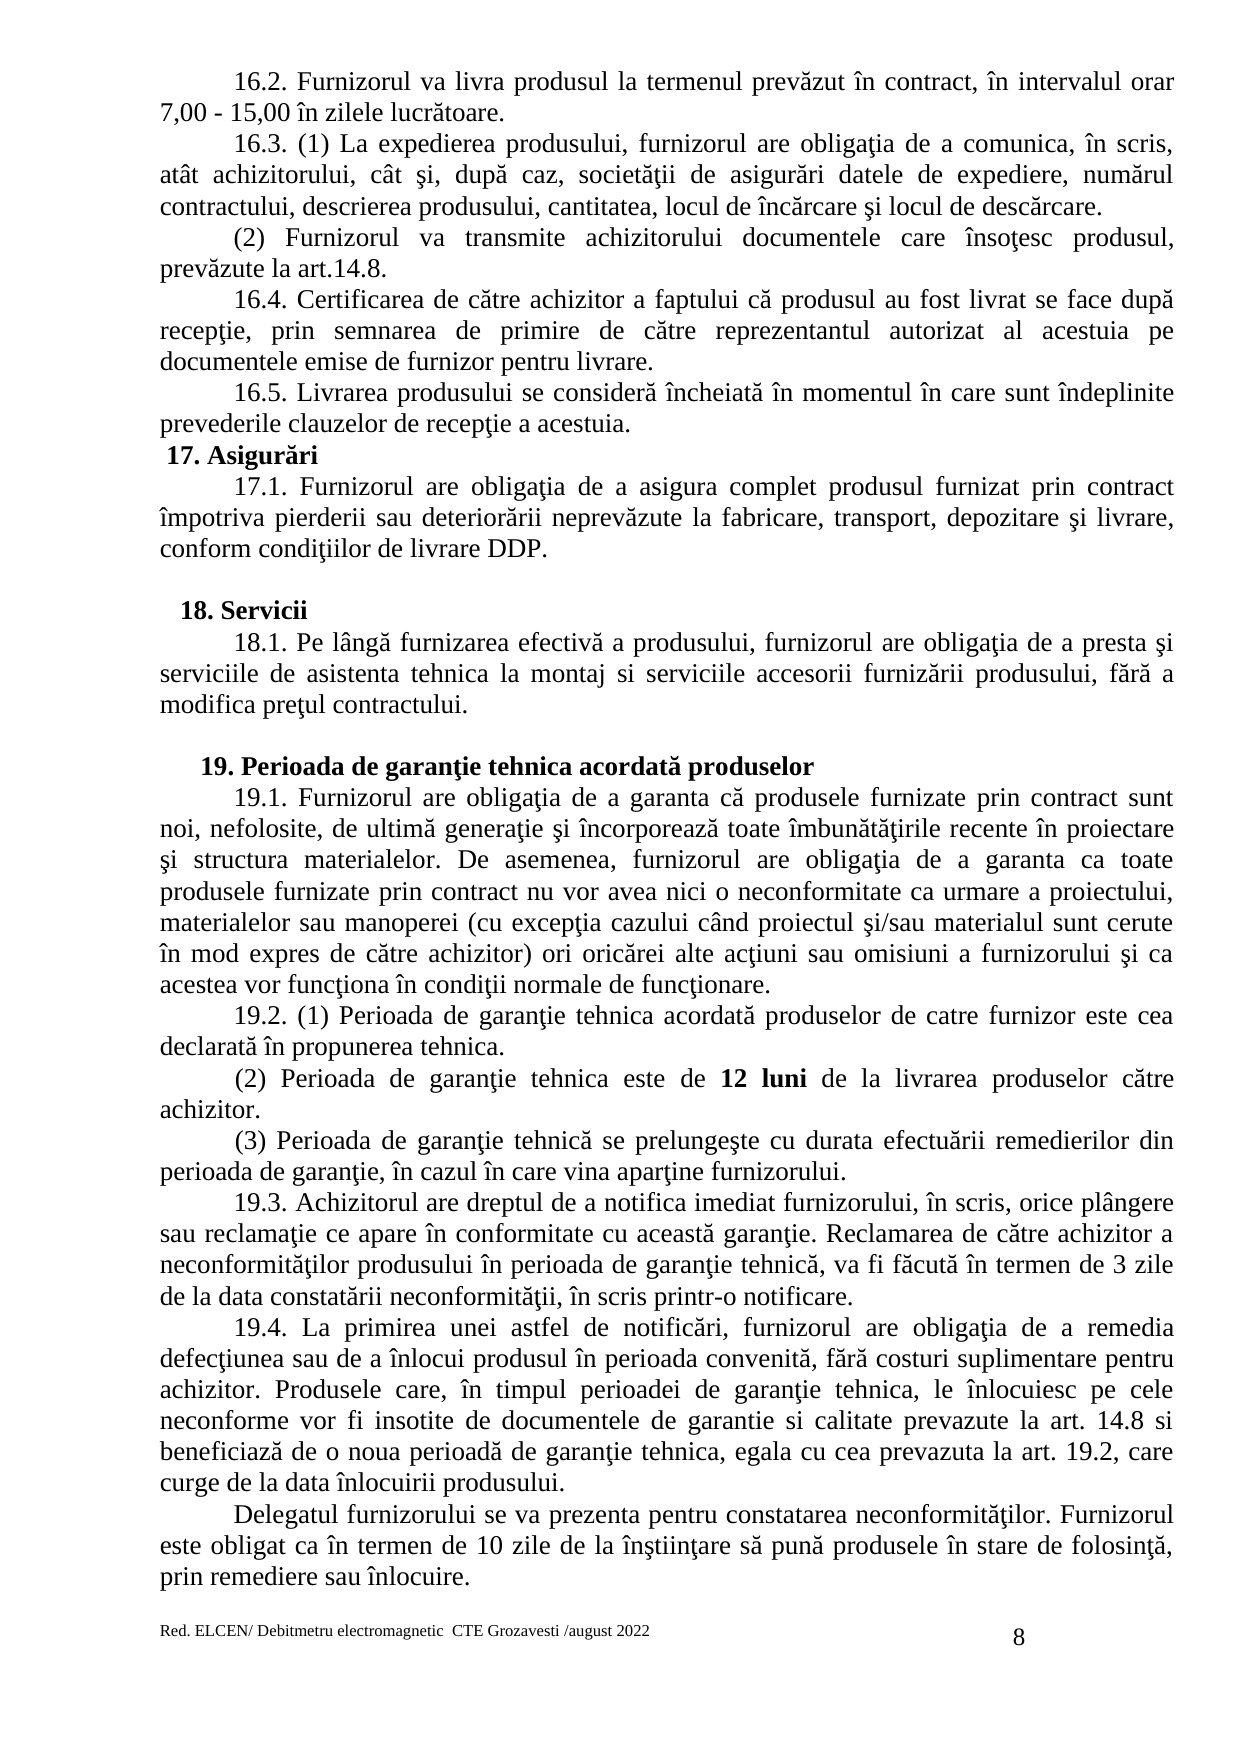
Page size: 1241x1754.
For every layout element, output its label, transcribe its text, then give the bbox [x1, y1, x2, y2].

text 19. Perioada de garanţie tehnica acordată produselor [159, 750, 1175, 781]
text Delegatul furnizorului se va prezenta pentru constatarea neconformităţilor. Furnizorul este obligat ca în termen de 10 zile de la înştiinţare să pună produsele în stare de folosinţă, prin remediere sau înlocuire. [159, 1498, 1175, 1591]
text 19.4. La primirea unei astfel de notificări, furnizorul are obligaţia de a remedia defecţiunea sau de a înlocui produsul în perioada convenită, fără costuri suplimentare pentru achizitor. Produsele care, în timpul perioadei de garanţie tehnica, le înlocuiesc pe cele neconforme vor fi insotite de documentele de garantie si calitate prevazute la art. 14.8 si beneficiază de o noua perioadă de garanţie tehnica, egala cu cea prevazuta la art. 19.2, care curge de la data înlocuirii produsului. [159, 1311, 1175, 1498]
text (3) Perioada de garanţie tehnică se prelungeşte cu durata efectuării remedierilor din perioada de garanţie, în cazul în care vina aparţine furnizorului. [159, 1124, 1175, 1186]
text (2) Perioada de garanţie tehnica este de 12 luni de la livrarea produselor către achizitor. [159, 1062, 1175, 1124]
text 16.3. (1) La expedierea produsului, furnizorul are obligaţia de a comunica, în scris, atât achizitorului, cât şi, după caz, societăţii de asigurări datele de expediere, numărul contractului, descrierea produsului, cantitatea, locul de încărcare şi locul de descărcare. [159, 127, 1175, 221]
text 17. Asigurări [159, 439, 1175, 470]
text 16.4. Certificarea de către achizitor a faptului că produsul au fost livrat se face după recepţie, prin semnarea de primire de către reprezentantul autorizat al acestuia pe documentele emise de furnizor pentru livrare. [159, 283, 1175, 376]
text 19.1. Furnizorul are obligaţia de a garanta că produsele furnizate prin contract sunt noi, nefolosite, de ultimă generaţie şi încorporează toate îmbunătăţirile recente în proiectare şi structura materialelor. De asemenea, furnizorul are obligaţia de a garanta ca toate produsele furnizate prin contract nu vor avea nici o neconformitate ca urmare a proiectului, materialelor sau manoperei (cu excepţia cazului când proiectul şi/sau materialul sunt cerute în mod expres de către achizitor) ori oricărei alte acţiuni sau omisiuni a furnizorului şi ca acestea vor funcţiona în condiţii normale de funcţionare. [159, 781, 1175, 999]
text 19.2. (1) Perioada de garanţie tehnica acordată produselor de catre furnizor este cea declarată în propunerea tehnica. [159, 999, 1175, 1062]
text (2) Furnizorul va transmite achizitorului documentele care însoţesc produsul, prevăzute la art.14.8. [159, 221, 1175, 283]
text 19.3. Achizitorul are dreptul de a notifica imediat furnizorului, în scris, orice plângere sau reclamaţie ce apare în conformitate cu această garanţie. Reclamarea de către achizitor a neconformităţilor produsului în perioada de garanţie tehnică, va fi făcută în termen de 3 zile de la data constatării neconformităţii, în scris printr-o notificare. [159, 1186, 1175, 1311]
text 17.1. Furnizorul are obligaţia de a asigura complet produsul furnizat prin contract împotriva pierderii sau deteriorării neprevăzute la fabricare, transport, depozitare şi livrare, conform condiţiilor de livrare DDP. [159, 470, 1175, 563]
text 18. Servicii [159, 594, 1175, 626]
text 16.5. Livrarea produsului se consideră încheiată în momentul în care sunt îndeplinite prevederile clauzelor de recepţie a acestuia. [159, 376, 1175, 439]
text 18.1. Pe lângă furnizarea efectivă a produsului, furnizorul are obligaţia de a presta şi serviciile de asistenta tehnica la montaj si serviciile accesorii furnizării produsului, fără a modifica preţul contractului. [159, 626, 1175, 719]
text 16.2. Furnizorul va livra produsul la termenul prevăzut în contract, în intervalul orar 7,00 - 15,00 în zilele lucrătoare. [159, 65, 1175, 127]
